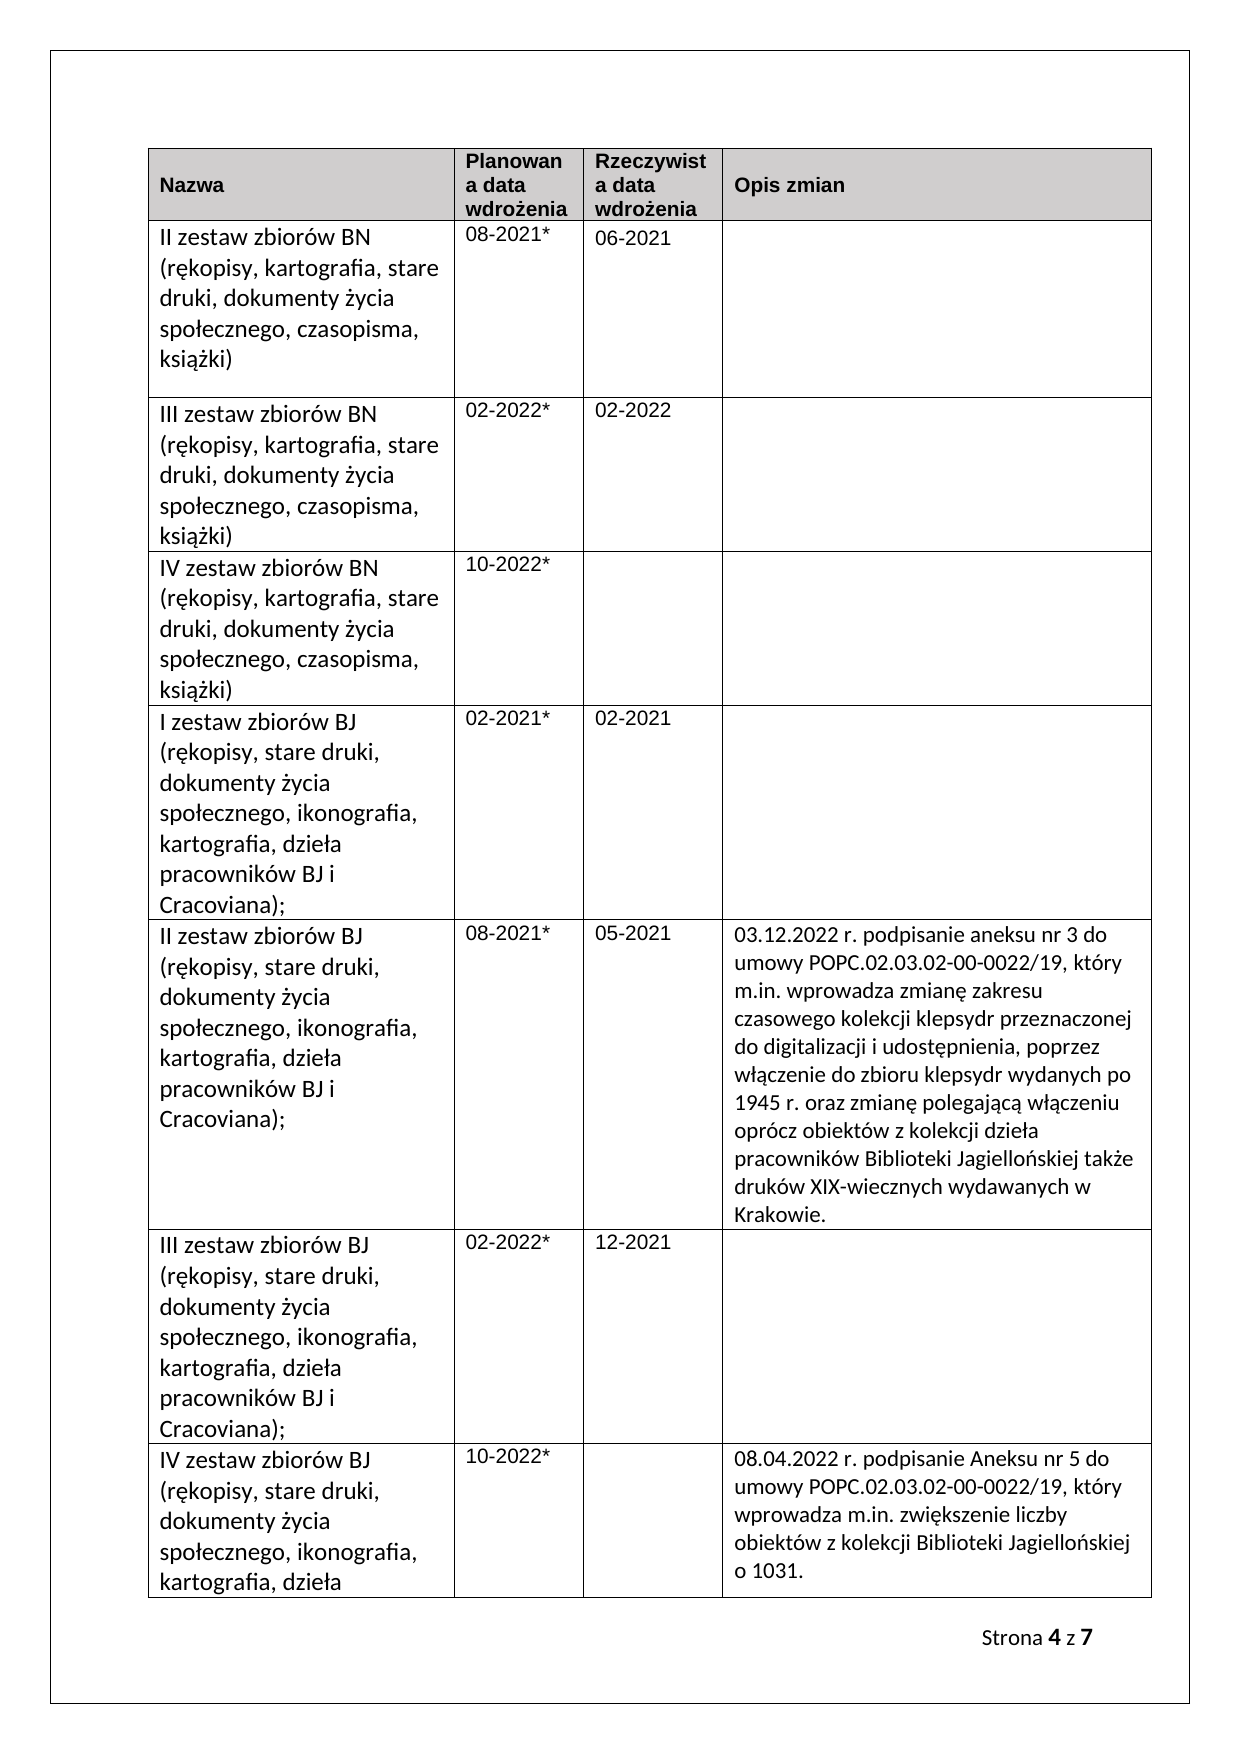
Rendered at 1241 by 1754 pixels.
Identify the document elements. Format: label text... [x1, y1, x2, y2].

table_cell III zestaw zbiorów BN (rękopisy, kartografia, stare druki, dokumenty życia społecznego, czasopisma, książki) [149, 398, 454, 551]
table_cell 02-2021 [584, 706, 722, 919]
table_cell 08-2021* [455, 920, 583, 1228]
table_header Opis zmian [723, 149, 1151, 220]
table_cell 05-2021 [584, 920, 722, 1228]
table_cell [149, 1444, 454, 1597]
table_cell [584, 552, 722, 704]
table_header Nazwa [149, 149, 454, 220]
table_cell [723, 1230, 1151, 1443]
table_cell [723, 552, 1151, 704]
table_cell [584, 1444, 722, 1597]
table_cell 03.12.2022 r. podpisanie aneksu nr 3 do umowy POPC.02.03.02-00-0022/19, który m.in. wprowadza zmianę zakresu czasowego kolekcji klepsydr przeznaczonej do digitalizacji i udostępnienia, poprzez włączenie do zbioru klepsydr wydanych po 1945 r. oraz zmianę polegającą włączeniu oprócz obiektów z kolekcji dzieła pracowników Biblioteki Jagiellońskiej także druków XIX-wiecznych wydawanych w Krakowie. [723, 920, 1151, 1228]
table_cell 06-2021 [584, 221, 722, 397]
table_cell [723, 221, 1151, 397]
table_cell [723, 706, 1151, 919]
table_cell 10-2022* [455, 552, 583, 704]
table_cell 10-2022* [455, 1444, 583, 1597]
table_cell II zestaw zbiorów BJ (rękopisy, stare druki, dokumenty życia społecznego, ikonografia, kartografia, dzieła pracowników BJ i Cracoviana); [149, 920, 454, 1228]
table_cell III zestaw zbiorów BJ (rękopisy, stare druki, dokumenty życia społecznego, ikonografia, kartografia, dzieła pracowników BJ i Cracoviana); [149, 1230, 454, 1443]
table_cell 08-2021* [455, 221, 583, 397]
table_cell [723, 398, 1151, 551]
table_cell 02-2022 [584, 398, 722, 551]
table_cell I zestaw zbiorów BJ (rękopisy, stare druki, dokumenty życia społecznego, ikonografia, kartografia, dzieła pracowników BJ i Cracoviana); [149, 706, 454, 919]
table_cell 12-2021 [584, 1230, 722, 1443]
table_cell 02-2021* [455, 706, 583, 919]
table_cell IV zestaw zbiorów BN (rękopisy, kartografia, stare druki, dokumenty życia społecznego, czasopisma, książki) [149, 552, 454, 704]
table_cell 02-2022* [455, 1230, 583, 1443]
table_header Planowana data wdrożenia [455, 149, 583, 220]
table_cell II zestaw zbiorów BN (rękopisy, kartografia, stare druki, dokumenty życia społecznego, czasopisma, książki) [149, 221, 454, 397]
table_header Rzeczywista data wdrożenia [584, 149, 722, 220]
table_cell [723, 1444, 1151, 1597]
table_cell 02-2022* [455, 398, 583, 551]
